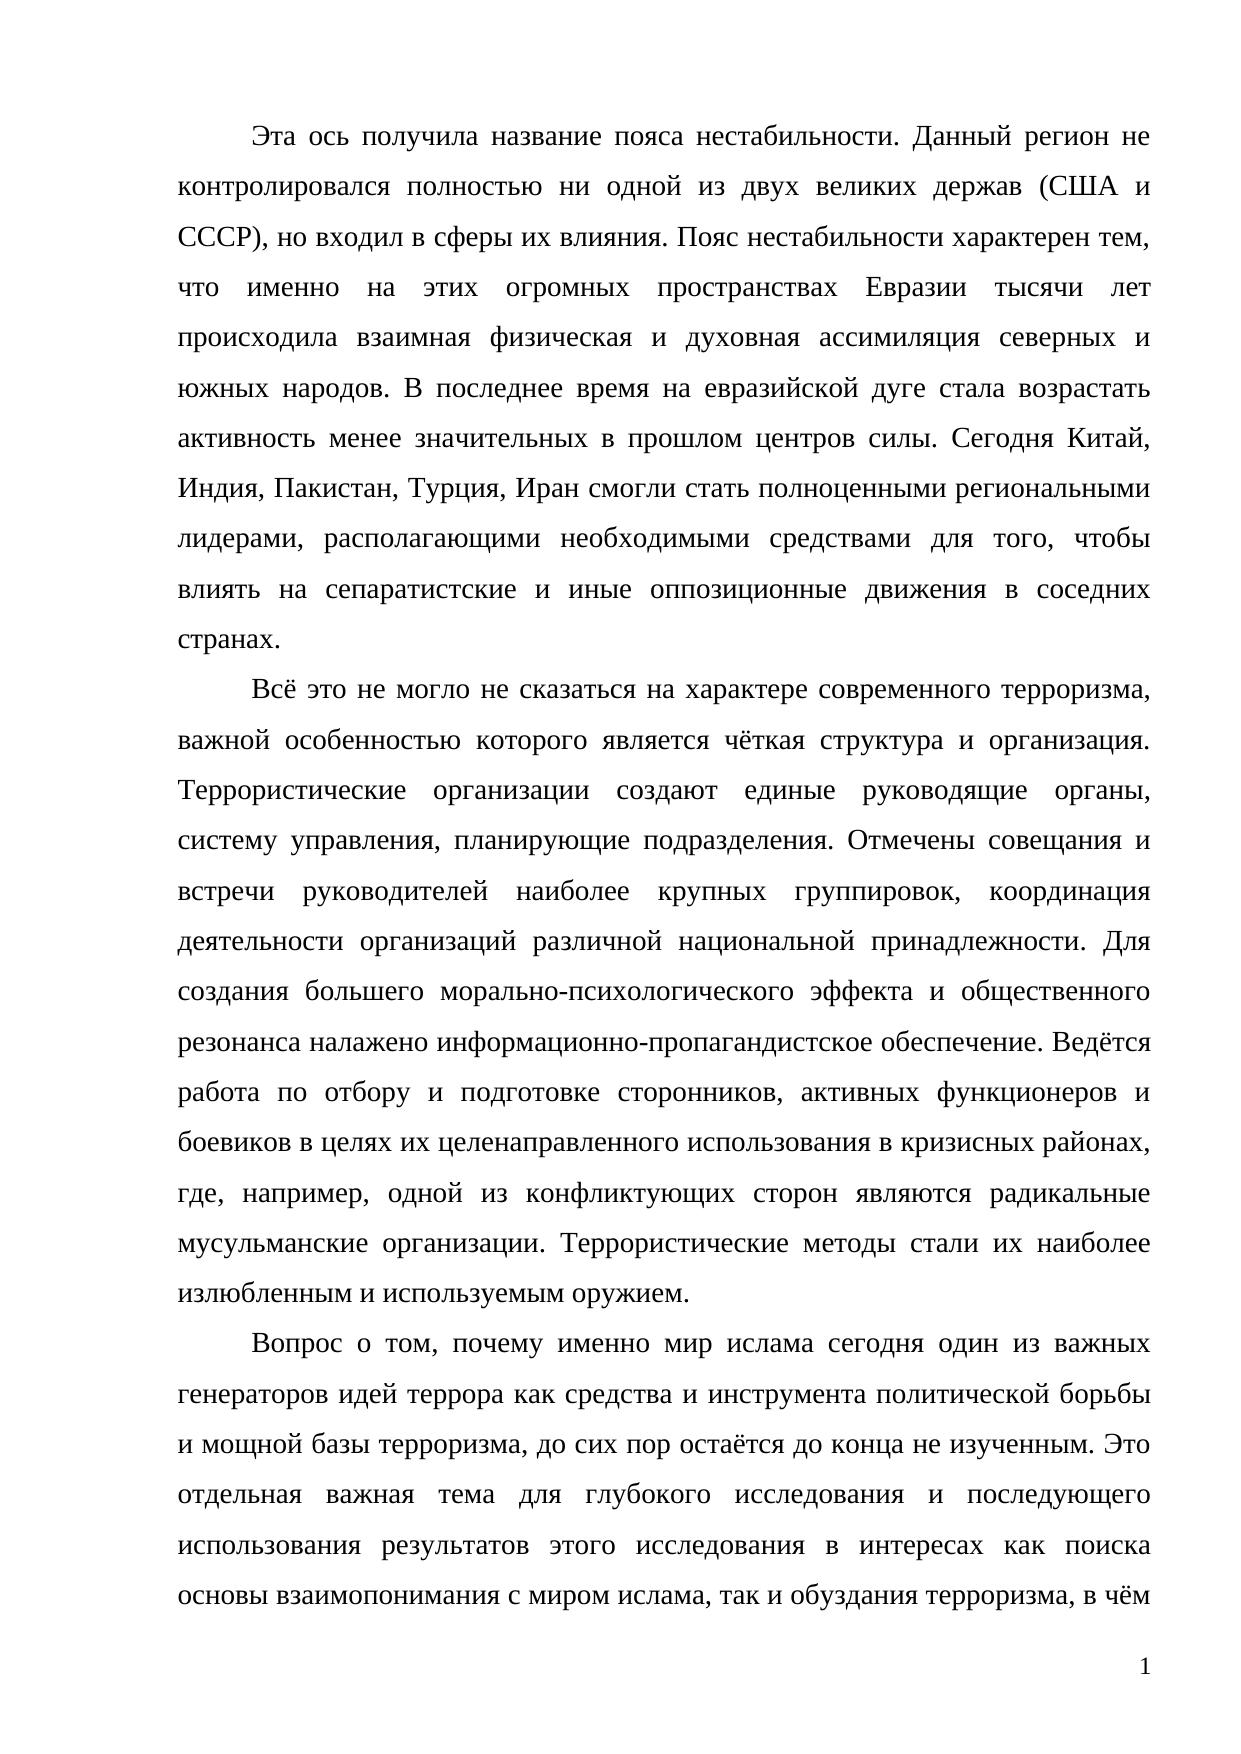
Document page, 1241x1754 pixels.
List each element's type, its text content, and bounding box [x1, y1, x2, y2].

text Эта ось получила название пояса нестабильности. Данный регион не контролировался полностью ни одной из двух великих держав (США и СССР), но входил в сферы их влияния. Пояс нестабильности характерен тем, что именно на этих огромных пространствах Евразии тысячи лет происходила взаимная физическая и духовная ассимиляция северных и южных народов. В последнее время на евразийской дуге стала возрастать активность менее значительных в прошлом центров силы. Сегодня Китай, Индия, Пакистан, Турция, Иран смогли стать полноценными региональными лидерами, располагающими необходимыми средствами для того, чтобы влиять на сепаратистские и иные оппозиционные движения в соседних странах. [177, 118, 1152, 655]
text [177, 1326, 1152, 1611]
text Всё это не могло не сказаться на характере современного терроризма, важной особенностью которого является чёткая структура и организация. Террористические организации создают единые руководящие органы, систему управления, планирующие подразделения. Отмечены совещания и встречи руководителей наиболее крупных группировок, координация деятельности организаций различной национальной принадлежности. Для создания большего морально-психологического эффекта и общественного резонанса налажено информационно-пропагандистское обеспечение. Ведётся работа по отбору и подготовке сторонников, активных функционеров и боевиков в целях их целенаправленного использования в кризисных районах, где, например, одной из конфликтующих сторон являются радикальные мусульманские организации. Террористические методы стали их наиболее излюбленным и используемым оружием. [177, 672, 1152, 1309]
